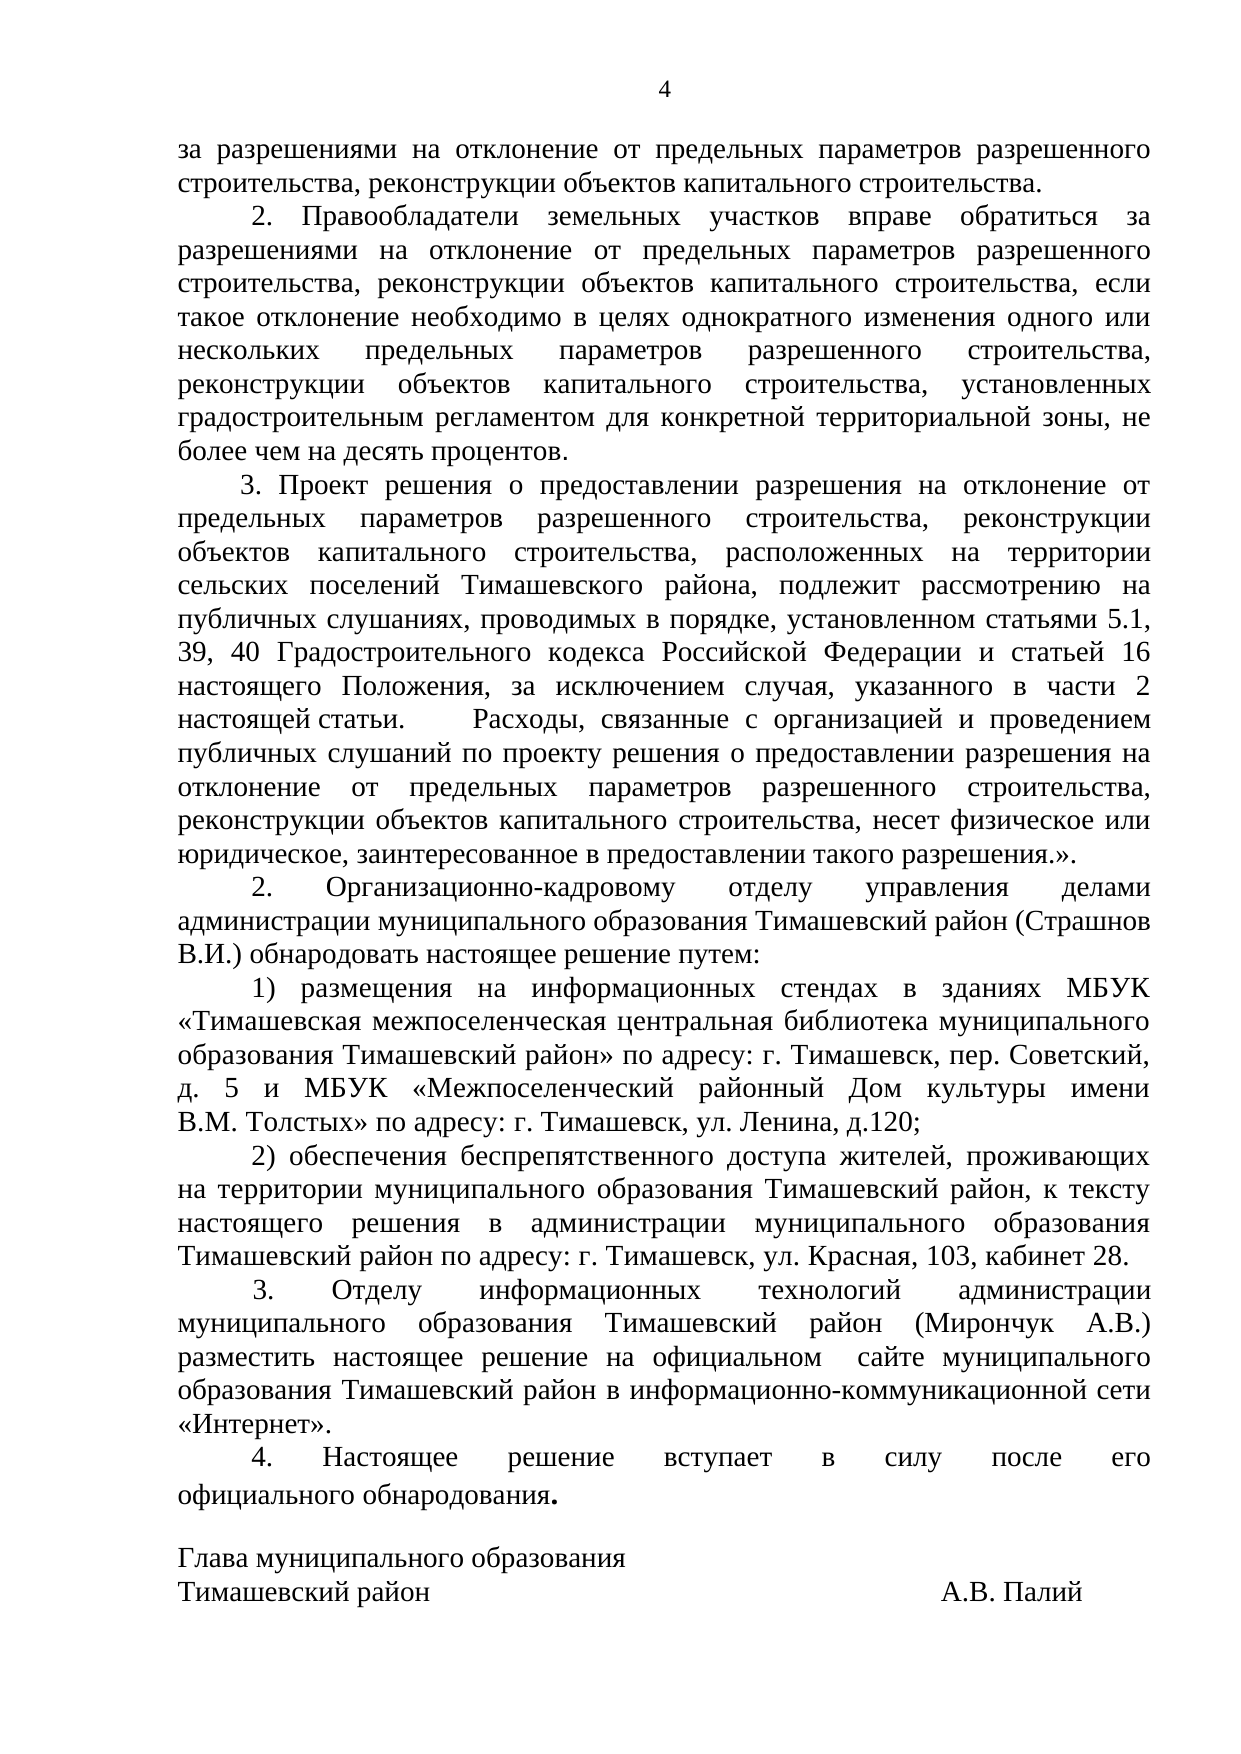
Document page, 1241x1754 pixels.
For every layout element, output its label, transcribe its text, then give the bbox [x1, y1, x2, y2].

text 1) размещения на информационных стендах в зданиях МБУК «Тимашевская межпоселенческая центральная библиотека муниципального образования Тимашевский район» по адресу: г. Тимашевск, пер. Советский, д. 5 и МБУК «Межпоселенческий районный Дом культуры имени В.М. Толстых» по адресу: г. Тимашевск, ул. Ленина, д.120; [177, 970, 1152, 1138]
text 2. Организационно-кадровому отделу управления делами администрации муниципального образования Тимашевский район (Страшнов В.И.) обнародовать настоящее решение путем: [177, 869, 1152, 970]
text 4. Настоящее решение вступает в силу после его официального обнародования. [177, 1439, 1152, 1513]
text Тимашевский район А.В. Палий [177, 1574, 1152, 1607]
text 2. Правообладатели земельных участков вправе обратиться за разрешениями на отклонение от предельных параметров разрешенного строительства, реконструкции объектов капитального строительства, если такое отклонение необходимо в целях однократного изменения одного или нескольких предельных параметров разрешенного строительства, реконструкции объектов капитального строительства, установленных градостроительным регламентом для конкретной территориальной зоны, не более чем на десять процентов. [177, 198, 1152, 467]
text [177, 131, 1152, 198]
text 2) обеспечения беспрепятственного доступа жителей, проживающих на территории муниципального образования Тимашевский район, к тексту настоящего решения в администрации муниципального образования Тимашевский район по адресу: г. Тимашевск, ул. Красная, 103, кабинет 28. [177, 1138, 1152, 1272]
text Глава муниципального образования [177, 1540, 1152, 1574]
text 3. Отделу информационных технологий администрации муниципального образования Тимашевский район (Мирончук А.В.) разместить настоящее решение на официальном сайте муниципального образования Тимашевский район в информационно-коммуникационной сети «Интернет». [177, 1272, 1152, 1439]
text 3. Проект решения о предоставлении разрешения на отклонение от предельных параметров разрешенного строительства, реконструкции объектов капитального строительства, расположенных на территории сельских поселений Тимашевского района, подлежит рассмотрению на публичных слушаниях, проводимых в порядке, установленном статьями 5.1, 39, 40 Градостроительного кодекса Российской Федерации и статьей 16 настоящего Положения, за исключением случая, указанного в части 2 настоящей статьи. Расходы, связанные с организацией и проведением публичных слушаний по проекту решения о предоставлении разрешения на отклонение от предельных параметров разрешенного строительства, реконструкции объектов капитального строительства, несет физическое или юридическое, заинтересованное в предоставлении такого разрешения.». [177, 467, 1152, 869]
